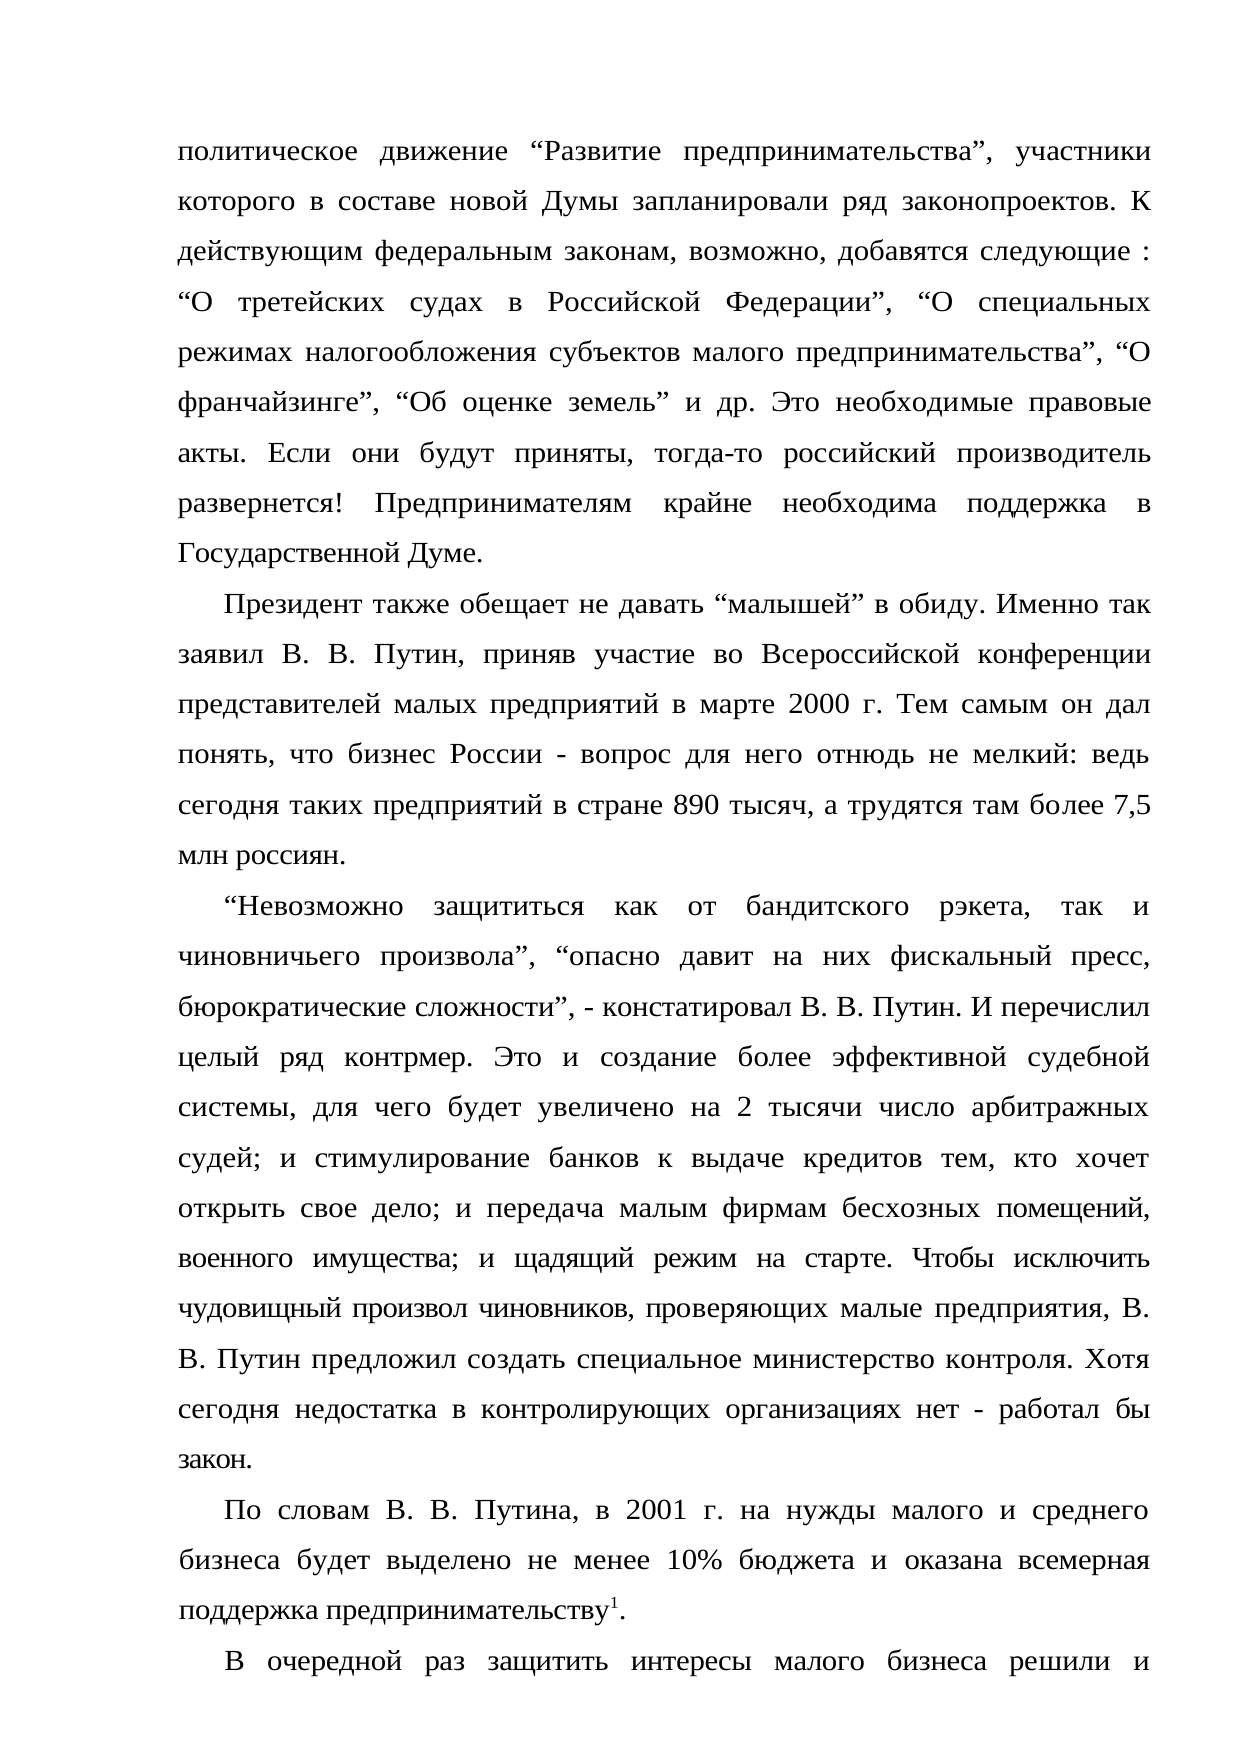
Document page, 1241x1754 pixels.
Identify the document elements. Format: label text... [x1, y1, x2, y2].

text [177, 133, 1152, 569]
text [179, 1643, 1149, 1676]
text По словам В. В. Путина, в 2001 г. на нужды малого и среднего бизнеса будет выделено не менее 10% бюджета и оказана всемерная поддержка предпринимательству1. [179, 1492, 1150, 1626]
text “Невозможно защититься как от бандитского рэкета, так и чиновничьего произвола”, “опасно давит на них фискальный пресс, бюрократические сложности”, - констатировал В. В. Путин. И перечислил целый ряд контрмер. Это и создание более эффективной судебной системы, для чего будет увеличено на 2 тысячи число арбитражных судей; и стимулирование банков к выдаче кредитов тем, кто хочет открыть свое дело; и передача малым фирмам бесхозных помещений, военного имущества; и щадящий режим на старте. Чтобы исключить чудовищный произвол чиновников, проверяющих малые предприятия, В. В. Путин предложил создать специальное министерство контроля. Хотя сегодня недостатка в контролирующих организациях нет - работал бы закон. [178, 888, 1151, 1475]
text Президент также обещает не давать “малышей” в обиду. Именно так заявил В. В. Путин, приняв участие во Всероссийской конференции представителей малых предприятий в марте 2000 г. Тем самым он дал понять, что бизнес России - вопрос для него отнюдь не мелкий: ведь сегодня таких предприятий в стране 890 тысяч, а трудятся там более 7,5 млн россиян. [178, 586, 1151, 871]
